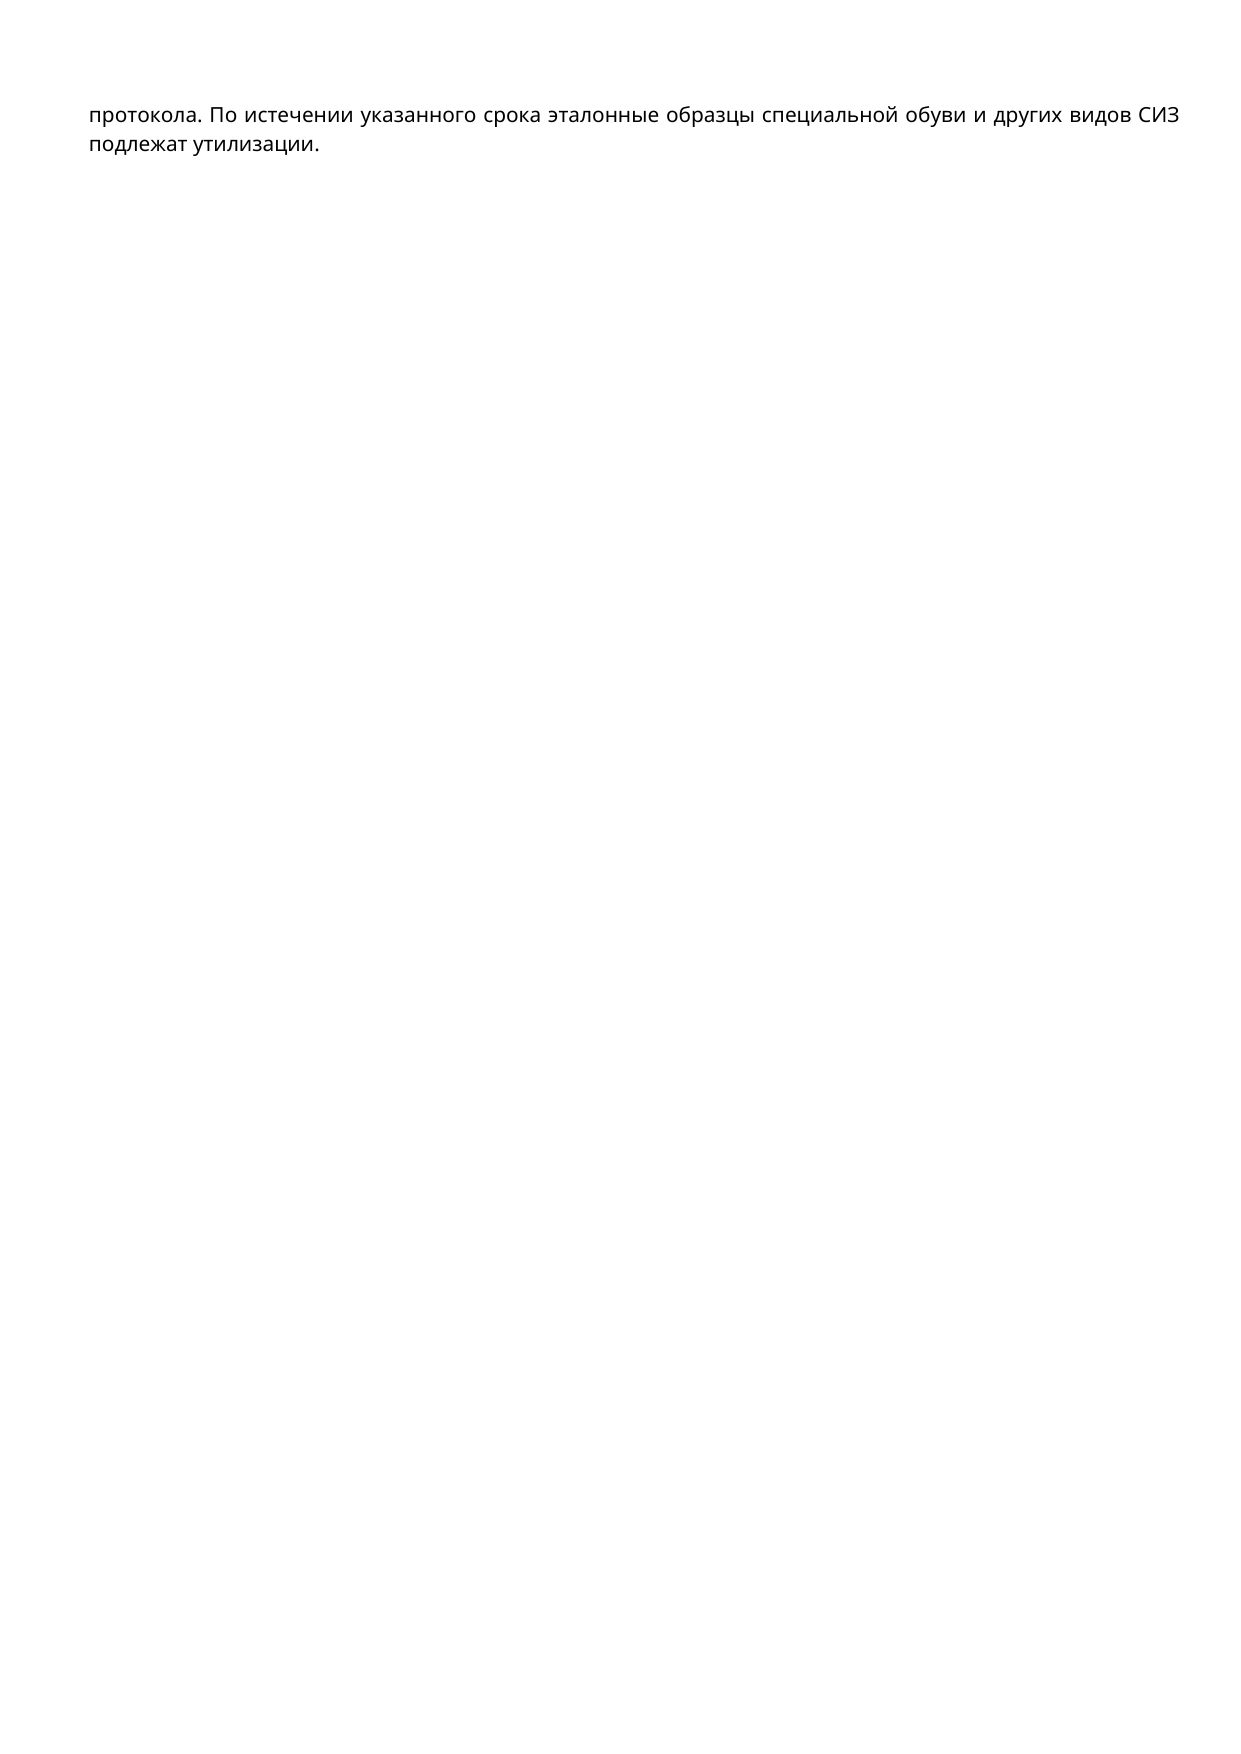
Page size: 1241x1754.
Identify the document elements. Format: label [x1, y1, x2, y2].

text [89, 100, 1181, 157]
